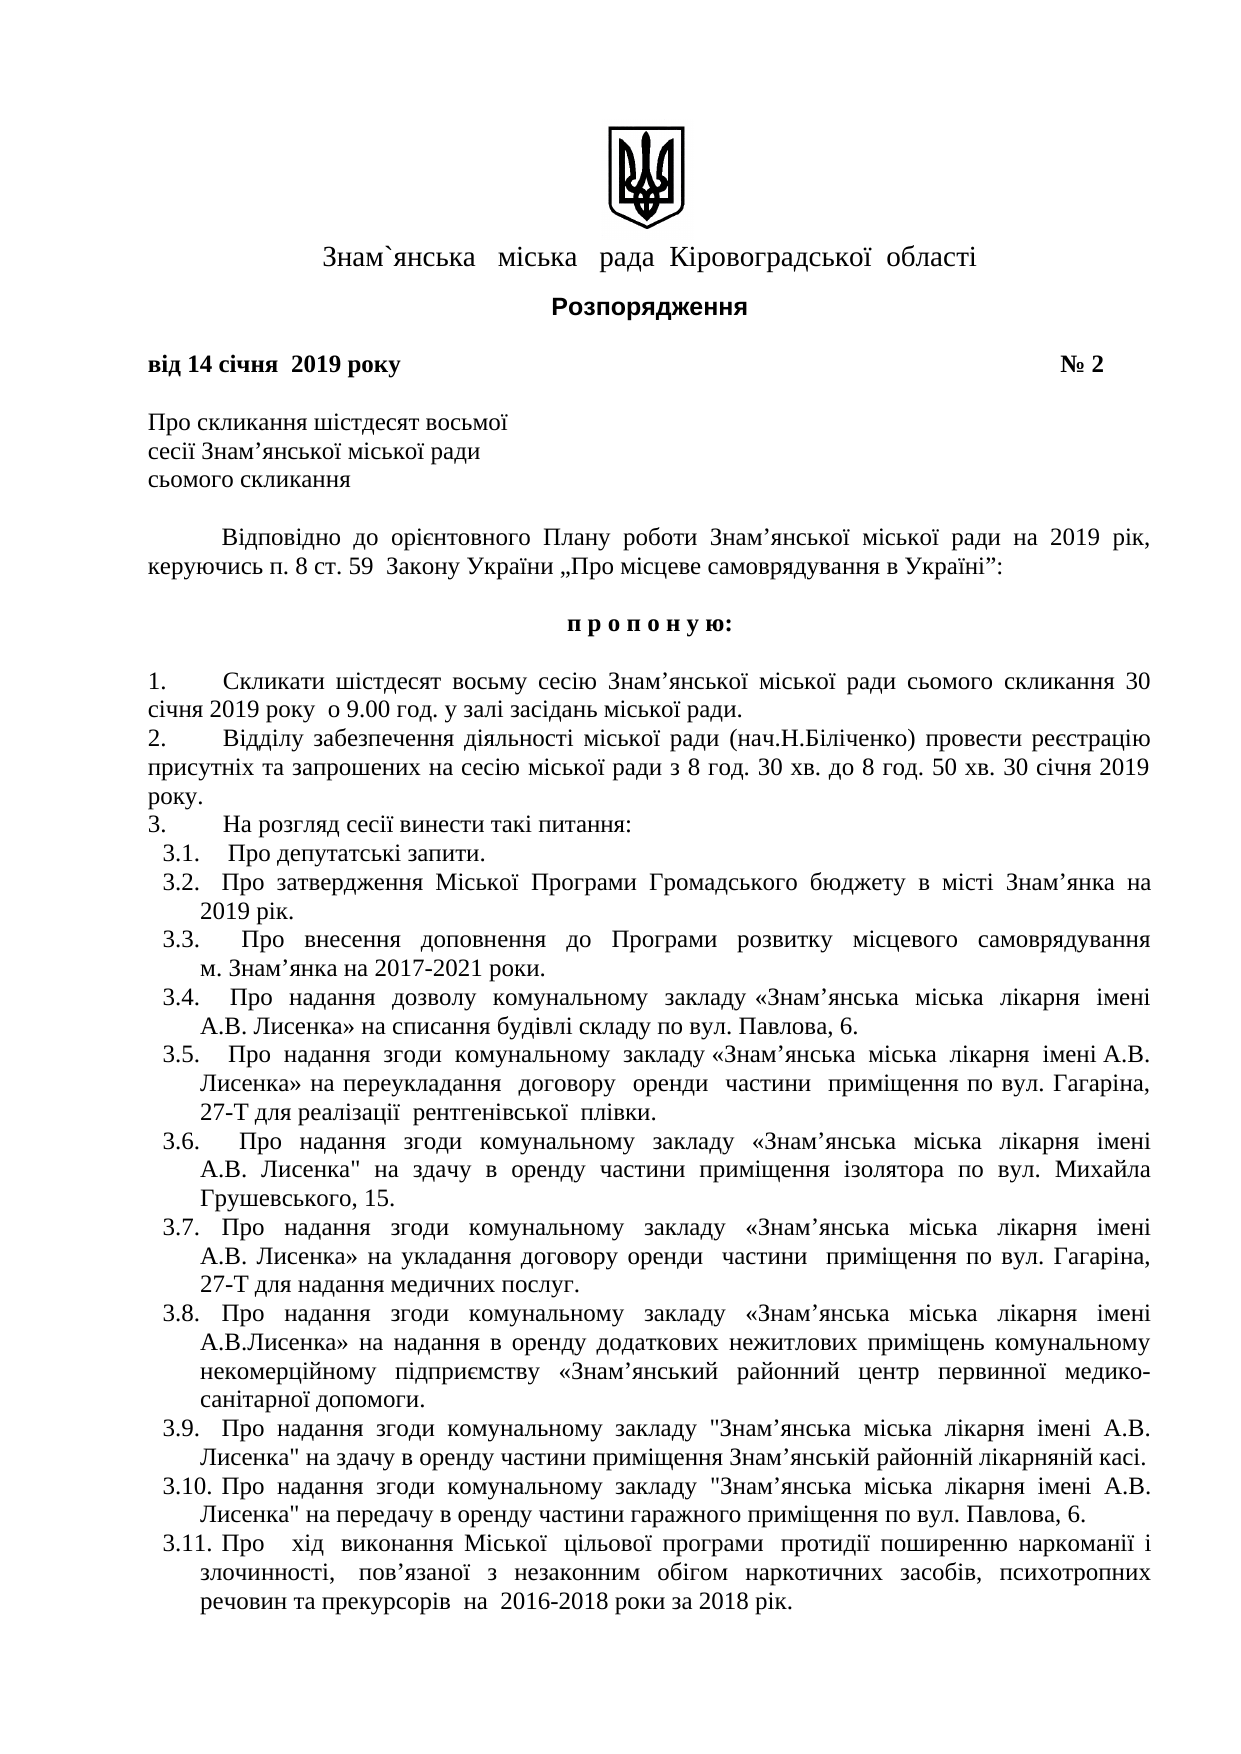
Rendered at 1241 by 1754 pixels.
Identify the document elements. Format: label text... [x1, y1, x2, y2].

list Скликати шістдесят восьму сесію Знам’янської міської ради сьомого скликання 30 січня 2019 року о 9.00 год. у залі засідань міської ради. [148, 666, 1152, 723]
list Про надання згоди комунальному закладу «Знам’янська міська лікарня імені А.В. Лисенка» на укладання договору оренди частини приміщення по вул. Гагаріна, 27-Т для надання медичних послуг. [162, 1212, 1152, 1298]
text Відповідно до орієнтовного Плану роботи Знам’янської міської ради на 2019 рік, керуючись п. 8 ст. 59 Закону України „Про місцеве самоврядування в Україні”: [148, 522, 1152, 579]
title Знам`янська міська рада Кіровоградської області [148, 118, 1152, 273]
text Про скликання шістдесят восьмої [148, 407, 1152, 436]
list Відділу забезпечення діяльності міської ради (нач.Н.Біліченко) провести реєстрацію присутніх та запрошених на сесію міської ради з 8 год. 30 хв. до 8 год. 50 хв. 30 січня 2019 року. [148, 723, 1152, 809]
text п р о п о н у ю: [148, 608, 1152, 637]
list Про надання згоди комунальному закладу "Знам’янська міська лікарня імені А.В. Лисенка" на здачу в оренду частини приміщення Знам’янській районній лікарняній касі. [162, 1413, 1152, 1471]
text cесії Знам’янської міської ради [148, 436, 1152, 464]
list Про затвердження Міської Програми Громадського бюджету в місті Знам’янка на 2019 рік. [162, 867, 1152, 924]
text сьомого скликання [148, 464, 1152, 493]
list Про надання згоди комунальному закладу «Знам’янська міська лікарня імені А.В. Лисенка" на здачу в оренду частини приміщення ізолятора по вул. Михайла Грушевського, 15. [162, 1126, 1152, 1212]
picture [600, 119, 695, 240]
list Про депутатські запити. [162, 838, 1152, 867]
subtitle від 14 січня 2019 року № 2 [148, 349, 1152, 378]
subtitle Розпорядження [148, 292, 1152, 321]
list Про надання згоди комунальному закладу "Знам’янська міська лікарня імені А.В. Лисенка" на передачу в оренду частини гаражного приміщення по вул. Павлова, 6. [162, 1471, 1152, 1528]
list Про надання згоди комунальному закладу «Знам’янська міська лікарня імені А.В. Лисенка» на переукладання договору оренди частини приміщення по вул. Гагаріна, 27-Т для реалізації рентгенівської плівки. [162, 1039, 1152, 1126]
list Про надання дозволу комунальному закладу «Знам’янська міська лікарня імені А.В. Лисенка» на списання будівлі складу по вул. Павлова, 6. [162, 982, 1152, 1039]
list На розгляд сесії винести такі питання: [148, 809, 1152, 838]
list Про надання згоди комунальному закладу «Знам’янська міська лікарня імені А.В.Лисенка» на надання в оренду додаткових нежитлових приміщень комунальному некомерційному підприємству «Знам’янський районний центр первинної медико-санітарної допомоги. [162, 1298, 1152, 1413]
list Про хід виконання Міської цільової програми протидії поширенню наркоманії і злочинності, пов’язаної з незаконним обігом наркотичних засобів, психотропних речовин та прекурсорів на 2016-2018 роки за 2018 рік. [162, 1528, 1152, 1614]
list Про внесення доповнення до Програми розвитку місцевого самоврядування м. Знам’янка на 2017-2021 роки. [162, 924, 1152, 982]
